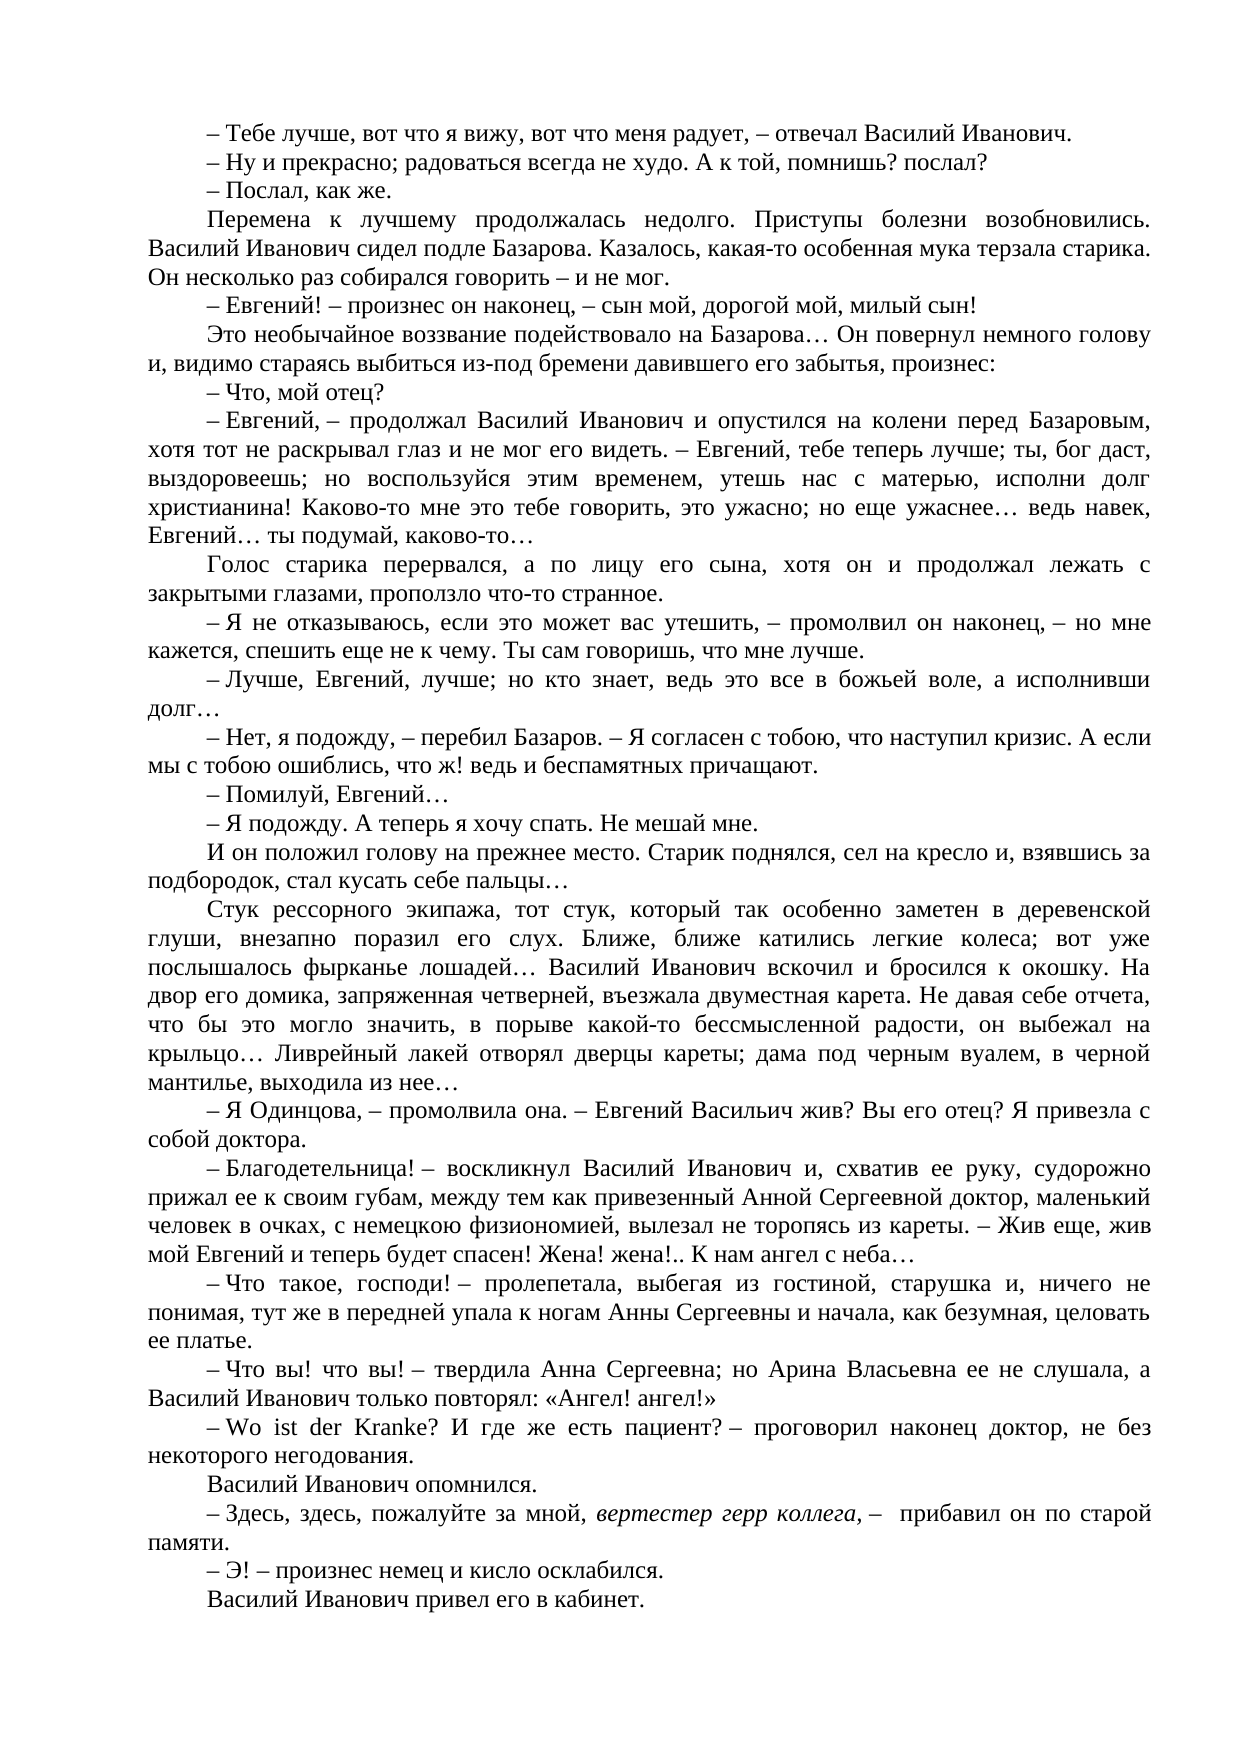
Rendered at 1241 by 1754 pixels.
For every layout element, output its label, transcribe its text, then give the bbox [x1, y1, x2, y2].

text – Я Одинцова, – промолвила она. – Евгений Васильич жив? Вы его отец? Я привезла с собой доктора. [148, 1096, 1152, 1153]
text Перемена к лучшему продолжалась недолго. Приступы болезни возобновились. Василий Иванович сидел подле Базарова. Казалось, какая-то особенная мука терзала старика. Он несколько раз собирался говорить – и не мог. [148, 204, 1152, 291]
text – Э! – произнес немец и кисло осклабился. [148, 1556, 1152, 1584]
text – Евгений, – продолжал Василий Иванович и опустился на колени перед Базаровым, хотя тот не раскрывал глаз и не мог его видеть. – Евгений, тебе теперь лучше; ты, бог даст, выздоровеешь; но воспользуйся этим временем, утешь нас с матерью, исполни долг христианина! Каково-то мне это тебе говорить, это ужасно; но еще ужаснее… ведь навек, Евгений… ты подумай, каково-то… [148, 406, 1152, 549]
text – Wo ist der Kranke? И где же есть пациент? – проговорил наконец доктор, не без некоторого негодования. [148, 1412, 1152, 1469]
text – Помилуй, Евгений… [148, 779, 1152, 808]
text И он положил голову на прежнее место. Старик поднялся, сел на кресло и, взявшись за подбородок, стал кусать себе пальцы… [148, 837, 1152, 894]
text – Лучше, Евгений, лучше; но кто знает, ведь это все в божьей воле, а исполнивши долг… [148, 664, 1152, 722]
text Это необычайное воззвание подействовало на Базарова… Он повернул немного голову и, видимо стараясь выбиться из-под бремени давившего его забытья, произнес: [148, 319, 1152, 377]
text – Послал, как же. [148, 176, 1152, 204]
text Стук рессорного экипажа, тот стук, который так особенно заметен в деревенской глуши, внезапно поразил его слух. Ближе, ближе катились легкие колеса; вот уже послышалось фырканье лошадей… Василий Иванович вскочил и бросился к окошку. На двор его домика, запряженная четверней, въезжала двуместная карета. Не давая себе отчета, что бы это могло значить, в порыве какой-то бессмысленной радости, он выбежал на крыльцо… Ливрейный лакей отворял дверцы кареты; дама под черным вуалем, в черной мантилье, выходила из нее… [148, 894, 1152, 1096]
text – Евгений! – произнес он наконец, – сын мой, дорогой мой, милый сын! [148, 291, 1152, 319]
text – Здесь, здесь, пожалуйте за мной, вертестер герр коллега, – прибавил он по старой памяти. [148, 1498, 1152, 1556]
text Голос старика перервался, а по лицу его сына, хотя он и продолжал лежать с закрытыми глазами, проползло что-то странное. [148, 549, 1152, 607]
text Василий Иванович привел его в кабинет. [148, 1584, 1152, 1613]
text Василий Иванович опомнился. [148, 1469, 1152, 1498]
text – Благодетельница! – воскликнул Василий Иванович и, схватив ее руку, судорожно прижал ее к своим губам, между тем как привезенный Анной Сергеевной доктор, маленький человек в очках, с немецкою физиономией, вылезал не торопясь из кареты. – Жив еще, жив мой Евгений и теперь будет спасен! Жена! жена!.. К нам ангел с неба… [148, 1153, 1152, 1268]
text – Я подожду. А теперь я хочу спать. Не мешай мне. [148, 808, 1152, 837]
text – Что вы! что вы! – твердила Анна Сергеевна; но Арина Власьевна ее не слушала, а Василий Иванович только повторял: «Ангел! ангел!» [148, 1354, 1152, 1412]
text – Что такое, господи! – пролепетала, выбегая из гостиной, старушка и, ничего не понимая, тут же в передней упала к ногам Анны Сергеевны и начала, как безумная, целовать ее платье. [148, 1268, 1152, 1354]
text – Я не отказываюсь, если это может вас утешить, – промолвил он наконец, – но мне кажется, спешить еще не к чему. Ты сам говоришь, что мне лучше. [148, 607, 1152, 664]
text – Тебе лучше, вот что я вижу, вот что меня радует, – отвечал Василий Иванович. [148, 118, 1152, 147]
text – Ну и прекрасно; радоваться всегда не худо. А к той, помнишь? послал? [148, 147, 1152, 176]
text – Нет, я подожду, – перебил Базаров. – Я согласен с тобою, что наступил кризис. А если мы с тобою ошиблись, что ж! ведь и беспамятных причащают. [148, 722, 1152, 779]
text – Что, мой отец? [148, 377, 1152, 406]
